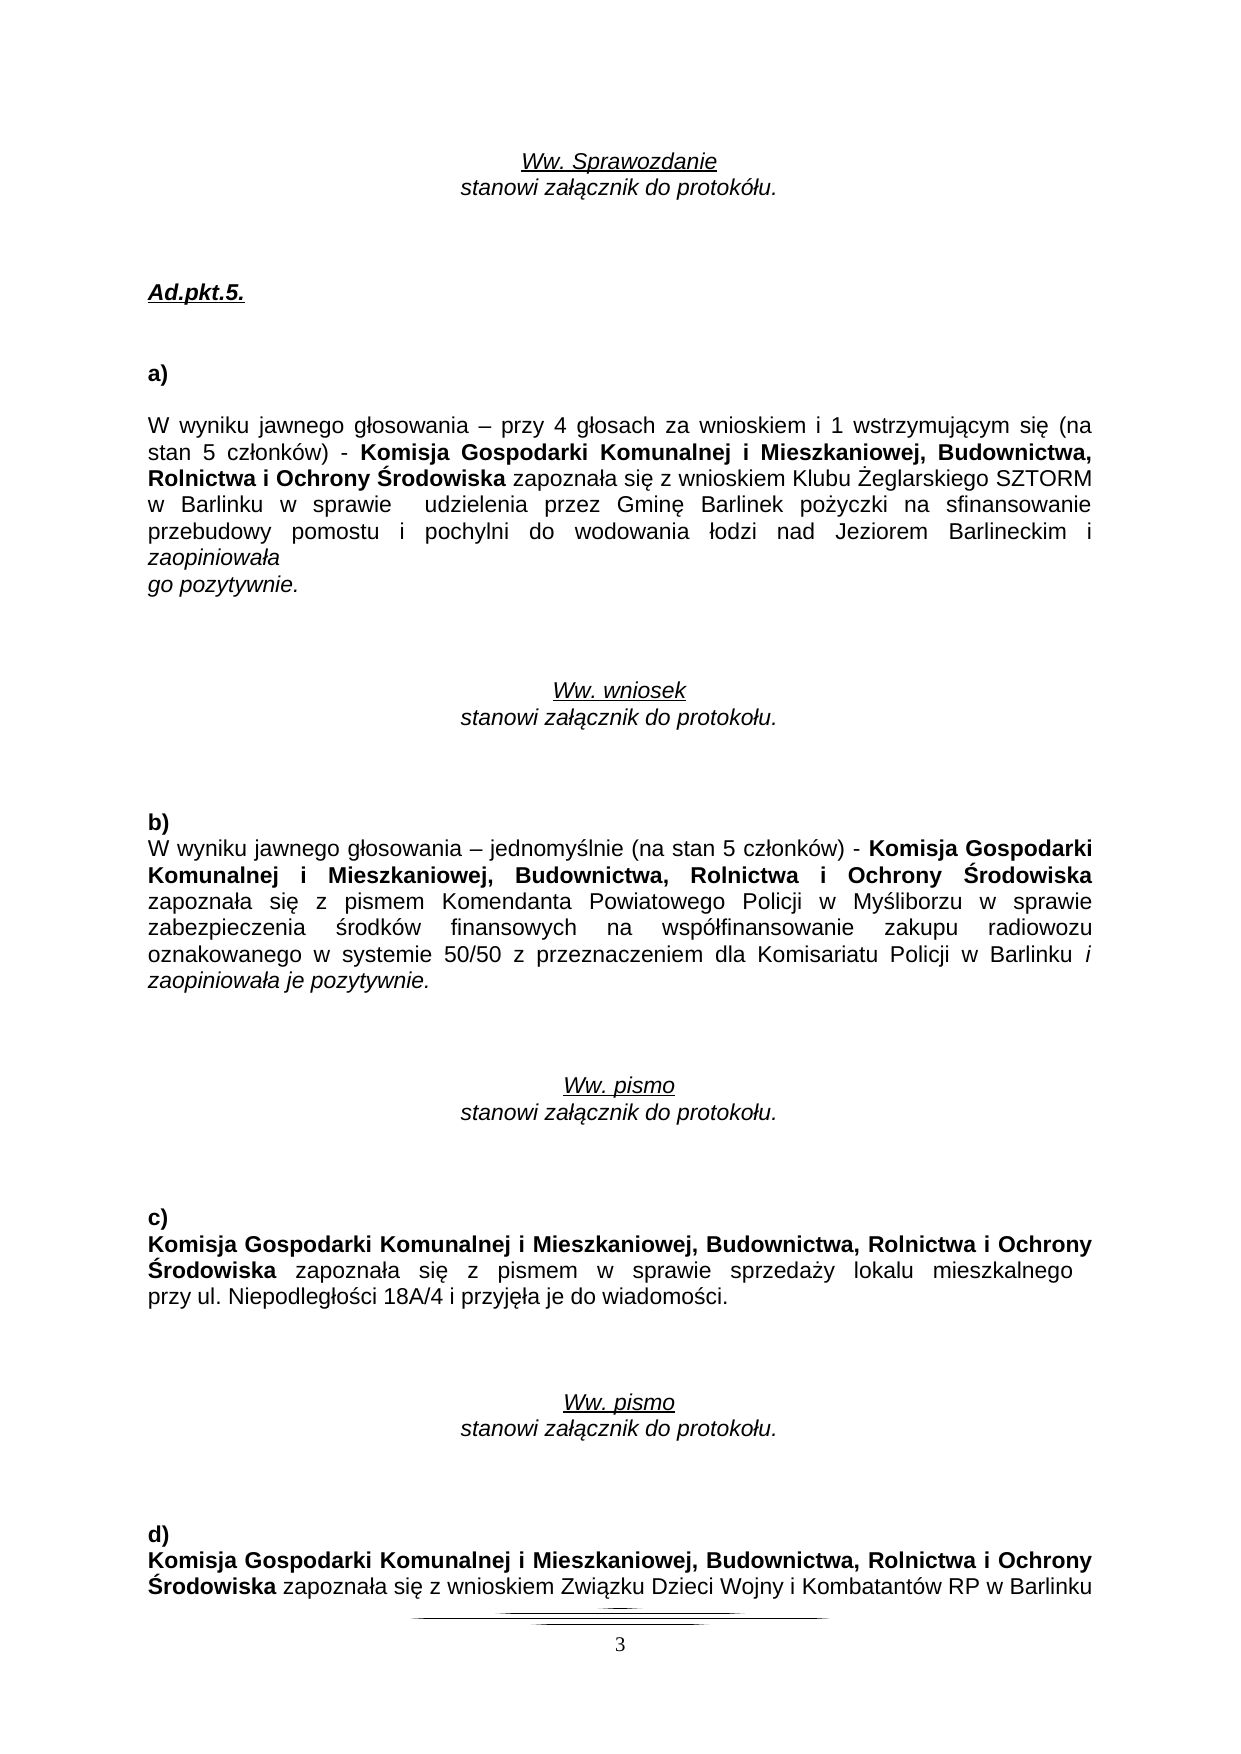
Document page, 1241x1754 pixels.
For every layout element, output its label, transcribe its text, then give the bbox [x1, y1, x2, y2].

text Ww. wniosek [148, 677, 1093, 703]
text b) [148, 809, 1093, 835]
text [148, 1547, 1093, 1599]
text Komisja Gospodarki Komunalnej i Mieszkaniowej, Budownictwa, Rolnictwa i Ochrony Środowiska zapoznała się z pismem w sprawie sprzedaży lokalu mieszkalnego przy ul. Niepodległości 18A/4 i przyjęła je do wiadomości. [148, 1231, 1093, 1310]
text stanowi załącznik do protokołu. [148, 1099, 1093, 1125]
text W wyniku jawnego głosowania – jednomyślnie (na stan 5 członków) - Komisja Gospodarki Komunalnej i Mieszkaniowej, Budownictwa, Rolnictwa i Ochrony Środowiska zapoznała się z pismem Komendanta Powiatowego Policji w Myśliborzu w sprawie zabezpieczenia środków finansowych na współfinansowanie zakupu radiowozu oznakowanego w systemie 50/50 z przeznaczeniem dla Komisariatu Policji w Barlinku i zaopiniowała je pozytywnie. [148, 835, 1093, 993]
text c) [148, 1204, 1093, 1231]
text Ww. Sprawozdanie [148, 148, 1093, 174]
text stanowi załącznik do protokołu. [148, 1415, 1093, 1441]
text W wyniku jawnego głosowania – przy 4 głosach za wnioskiem i 1 wstrzymującym się (na stan 5 członków) - Komisja Gospodarki Komunalnej i Mieszkaniowej, Budownictwa, Rolnictwa i Ochrony Środowiska zapoznała się z wnioskiem Klubu Żeglarskiego SZTORM w Barlinku w sprawie udzielenia przez Gminę Barlinek pożyczki na sfinansowanie przebudowy pomostu i pochylni do wodowania łodzi nad Jeziorem Barlineckim i zaopiniowała go pozytywnie. [148, 412, 1093, 597]
text d) [148, 1521, 1093, 1547]
text a) [148, 360, 1093, 386]
text Ww. pismo [148, 1389, 1093, 1415]
text stanowi załącznik do protokółu. [148, 174, 1093, 200]
text Ww. pismo [148, 1072, 1093, 1099]
text stanowi załącznik do protokołu. [148, 703, 1093, 730]
text Ad.pkt.5. [148, 279, 1093, 306]
